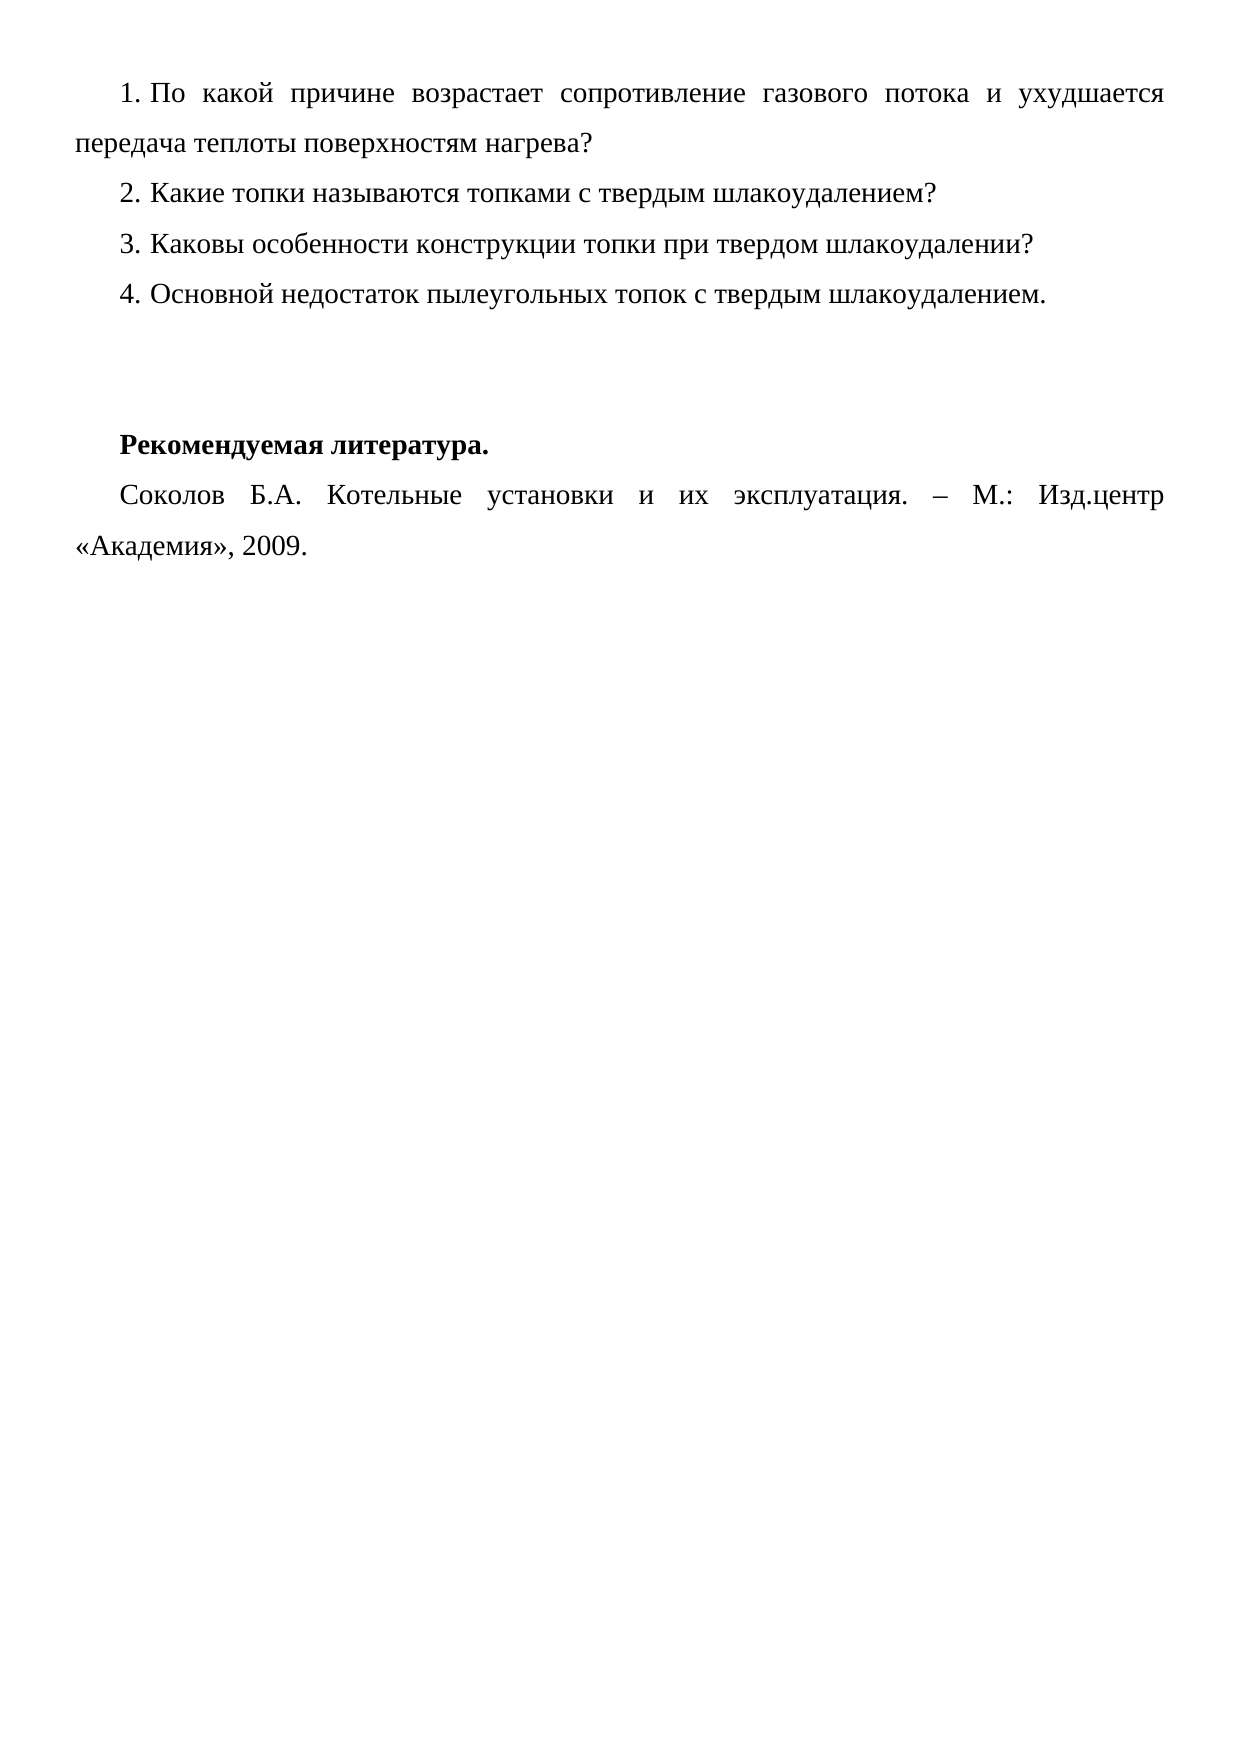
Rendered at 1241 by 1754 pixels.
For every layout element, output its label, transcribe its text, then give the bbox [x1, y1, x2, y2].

list Каковы особенности конструкции топки при твердом шлакоудалении? [75, 226, 1165, 259]
text Рекомендуемая литература. [75, 427, 1165, 461]
list По какой причине возрастает сопротивление газового потока и ухудшается передача теплоты поверхностям нагрева? [75, 75, 1165, 159]
list Какие топки называются топками с твердым шлакоудалением? [75, 176, 1165, 209]
text Соколов Б.А. Котельные установки и их эксплуатация. – М.: Изд.центр «Академия», 2009. [75, 477, 1165, 561]
list Основной недостаток пылеугольных топок с твердым шлакоудалением. [75, 276, 1165, 310]
